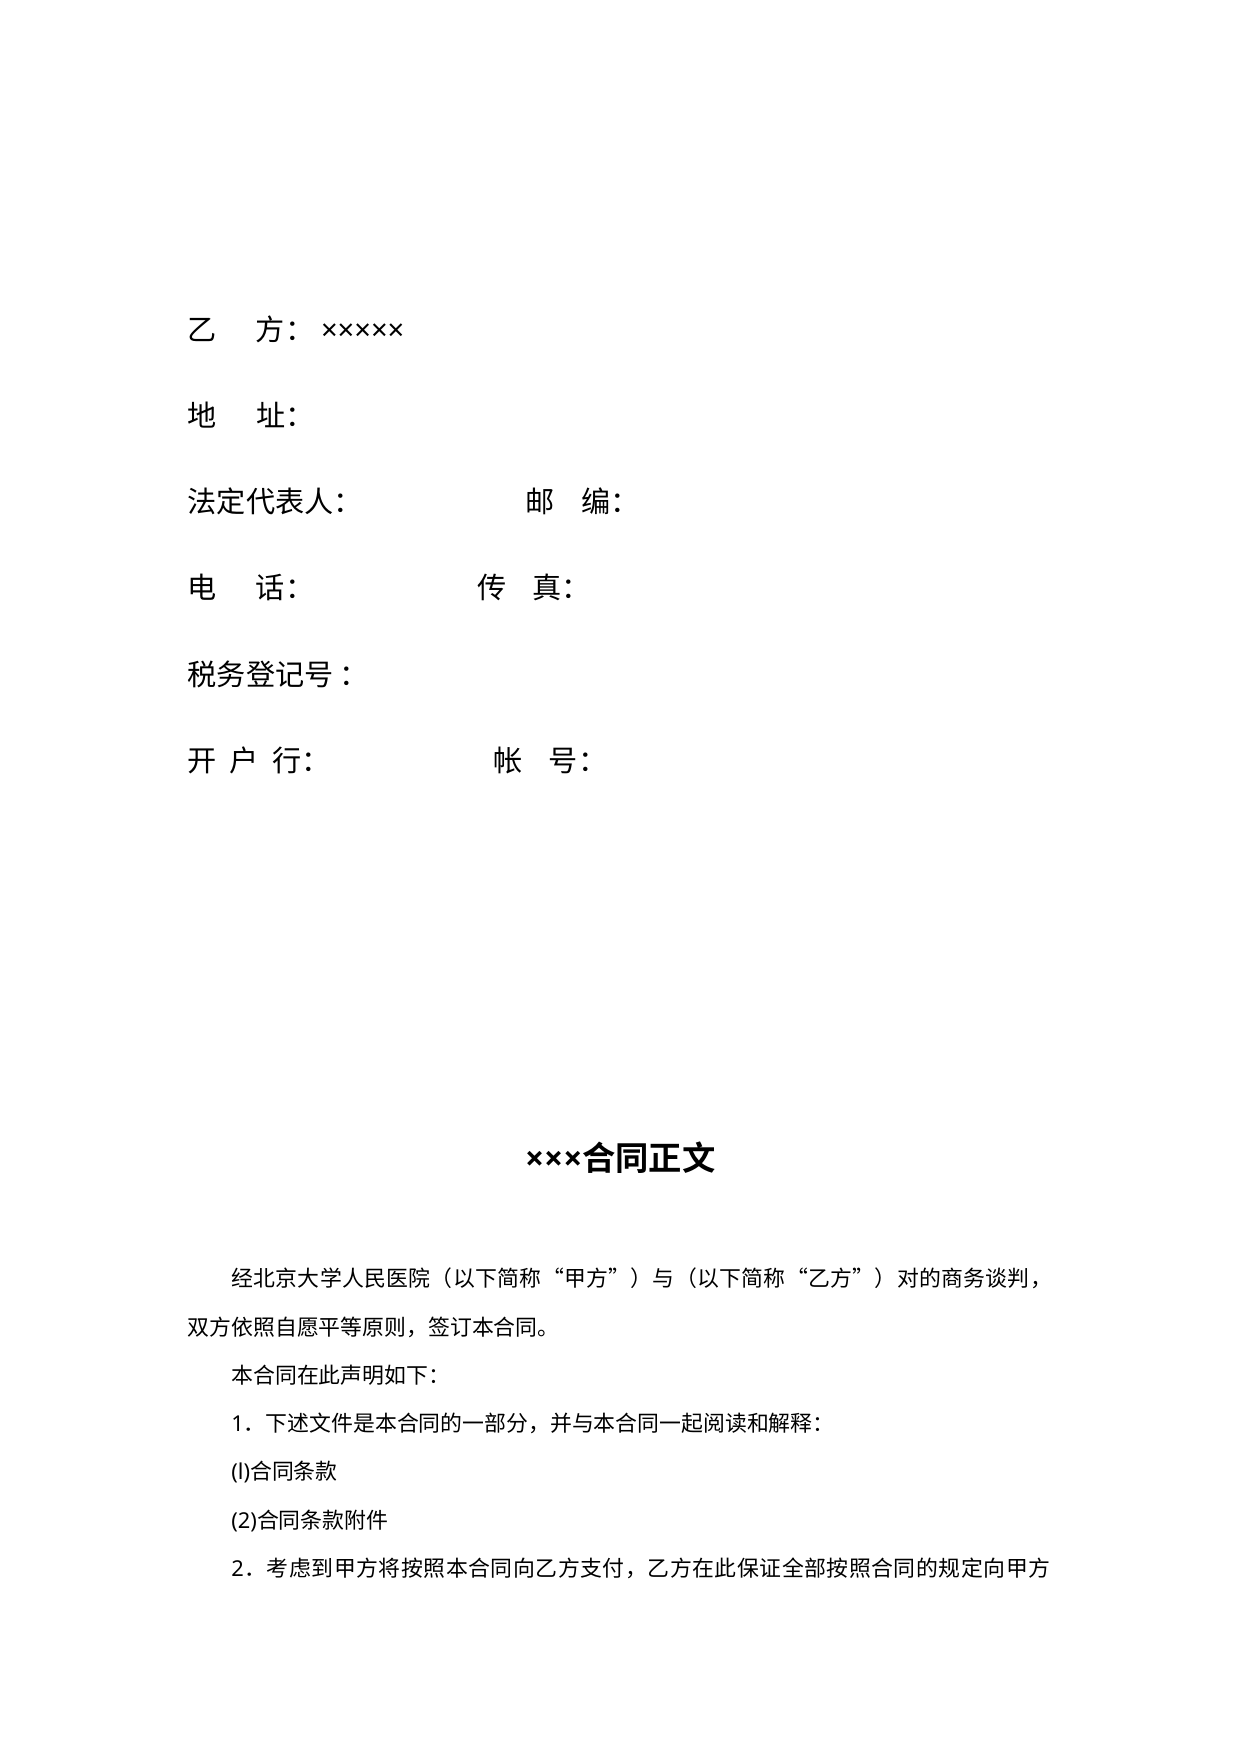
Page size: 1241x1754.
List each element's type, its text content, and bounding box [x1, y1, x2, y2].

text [187, 1551, 1053, 1583]
text ×××合同正文 [187, 1124, 1053, 1189]
text 税务登记号 ： [187, 640, 1053, 705]
text 本合同在此声明如下： [187, 1357, 1053, 1390]
text 法定代表人： 邮 编： [187, 467, 1053, 532]
text 乙 方： ××××× [187, 295, 1053, 360]
text 开 户 行： 帐 号： [187, 726, 1053, 791]
text 电 话： 传 真： [187, 553, 1053, 618]
text (l)合同条款 [187, 1454, 1053, 1487]
text 地 址： [187, 381, 1053, 446]
text (2)合同条款附件 [187, 1502, 1053, 1535]
text 1．下述文件是本合同的一部分，并与本合同一起阅读和解释： [187, 1406, 1053, 1438]
text 经北京大学人民医院（以下简称“甲方”）与（以下简称“乙方”）对的商务谈判，双方依照自愿平等原则，签订本合同。 [187, 1260, 1053, 1342]
